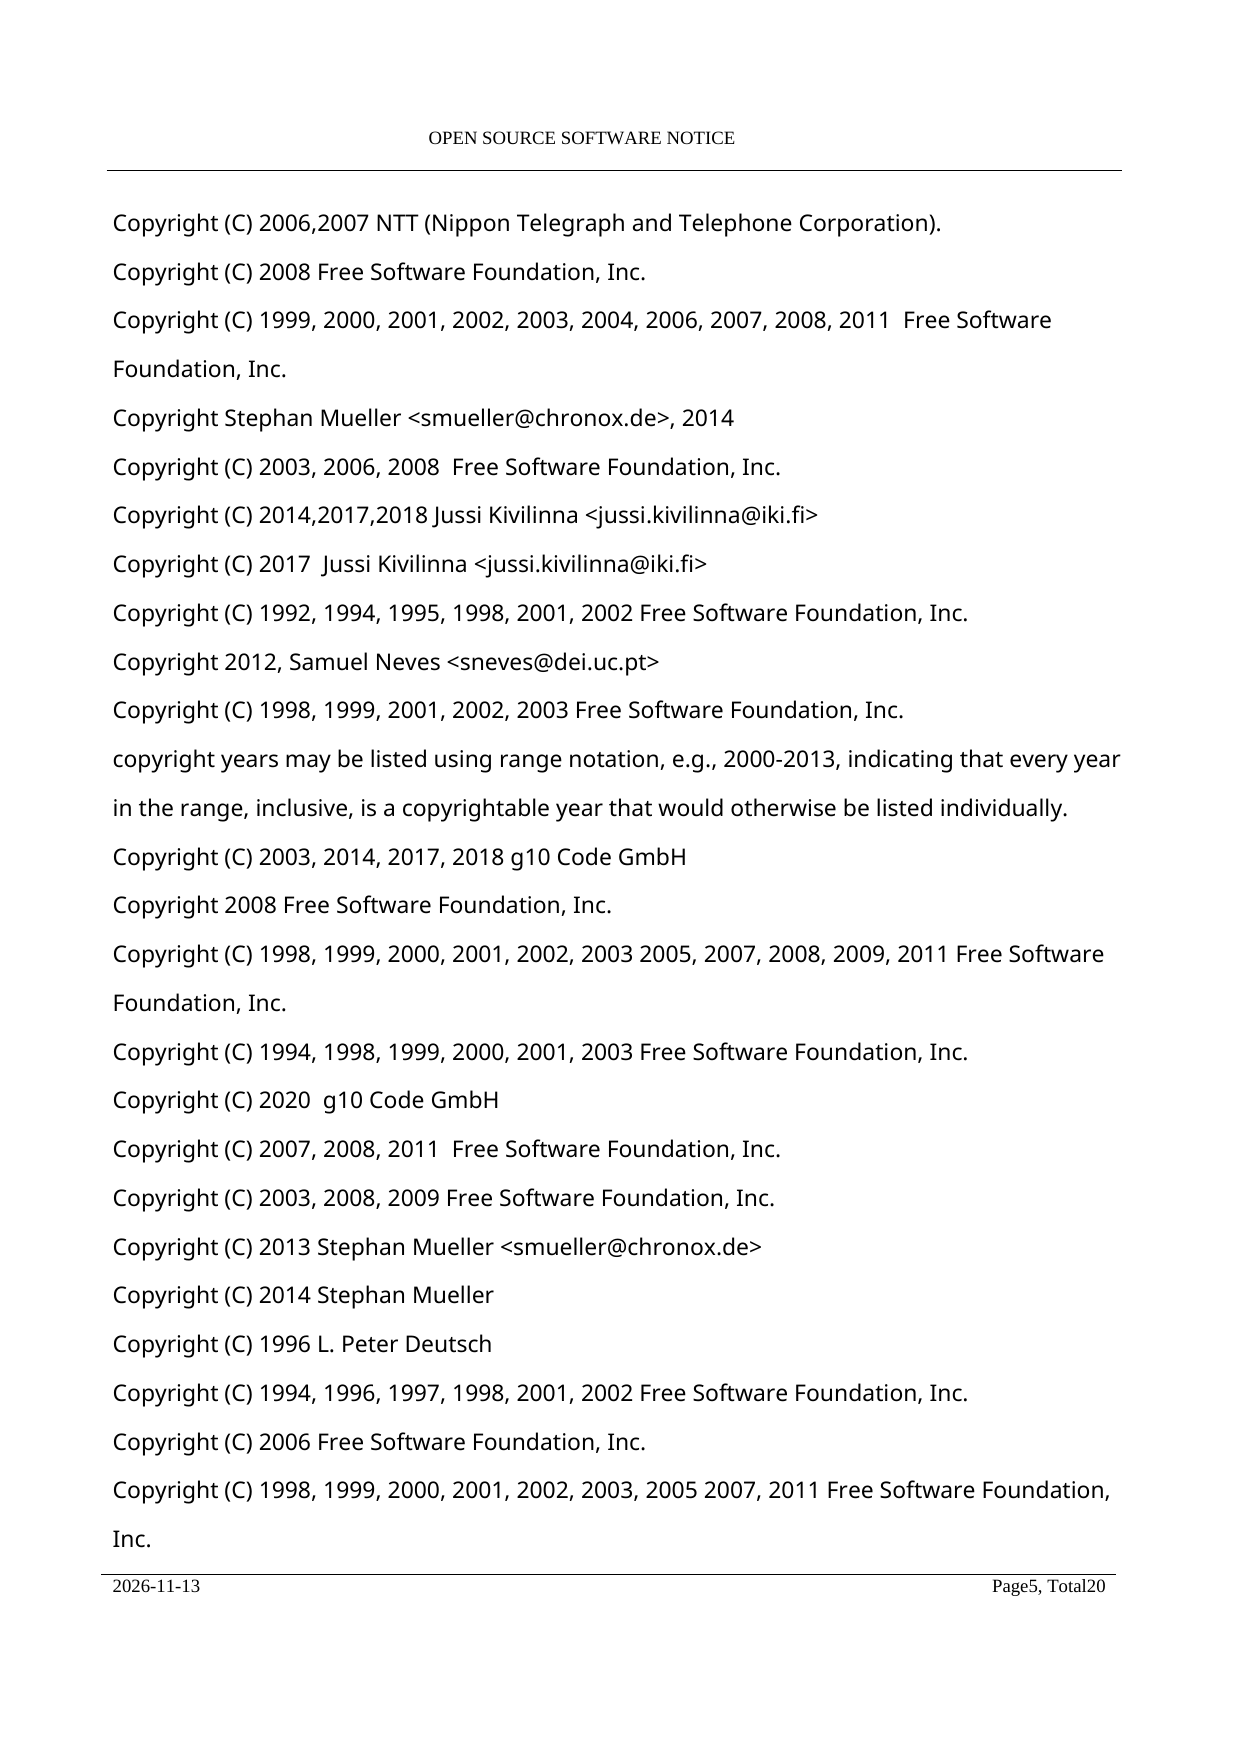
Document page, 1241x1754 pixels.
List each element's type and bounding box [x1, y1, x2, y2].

text [112, 206, 1128, 1555]
